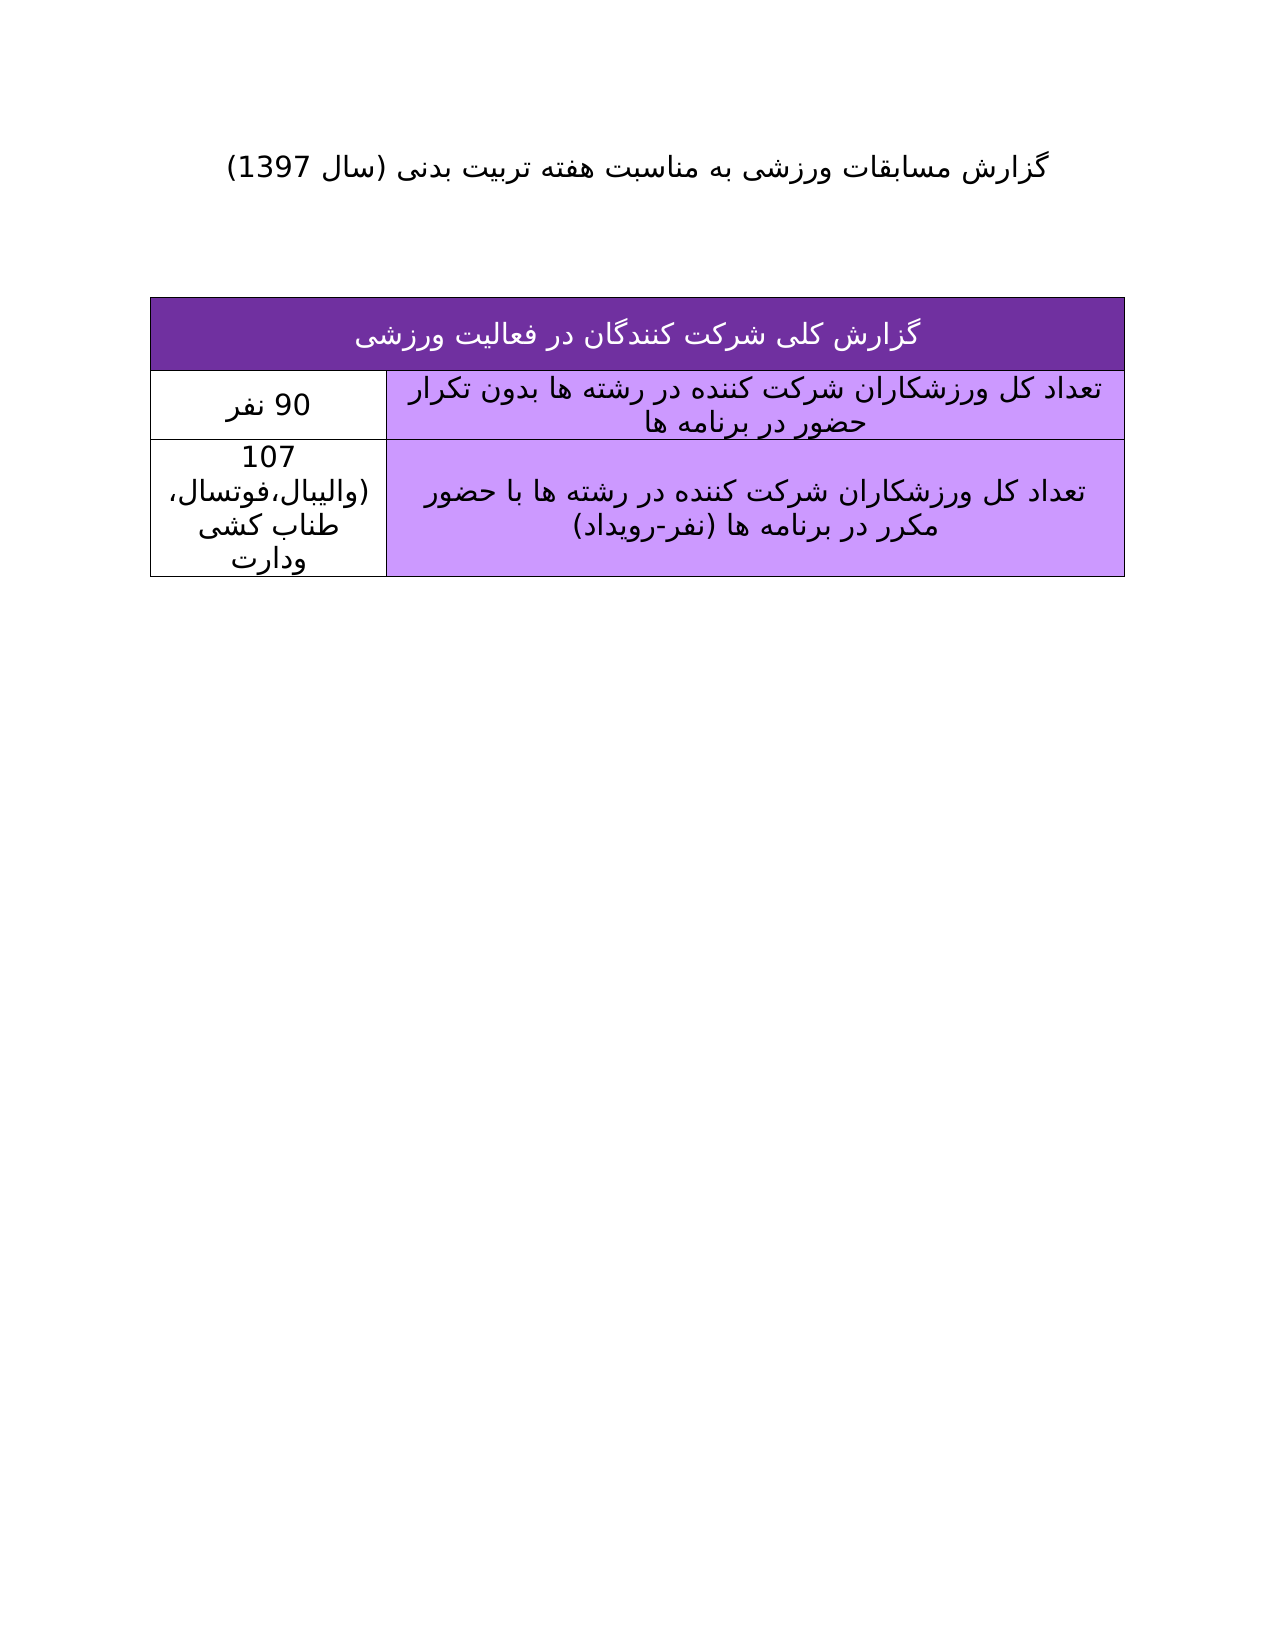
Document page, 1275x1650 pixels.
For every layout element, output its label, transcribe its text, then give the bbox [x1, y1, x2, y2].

table_cell 107 (والیبال،فوتسال،طناب کشی ودارت [151, 440, 386, 576]
table_cell 90 نفر [151, 371, 386, 439]
text گزارش‌ مسابقات ورزشی به مناسبت هفته تربیت بدنی (سال 1397) [150, 150, 1125, 184]
table_cell تعداد کل ورزشکاران شرکت کننده در رشته ها بدون تکرار حضور در برنامه ها [387, 371, 1124, 439]
table_header گزارش کلی شرکت کنندگان در فعالیت ورزشی [151, 298, 1124, 370]
table_cell تعداد کل ورزشکاران شرکت کننده در رشته ها با حضور مکرر در برنامه ها (نفر-رویداد) [387, 440, 1124, 576]
